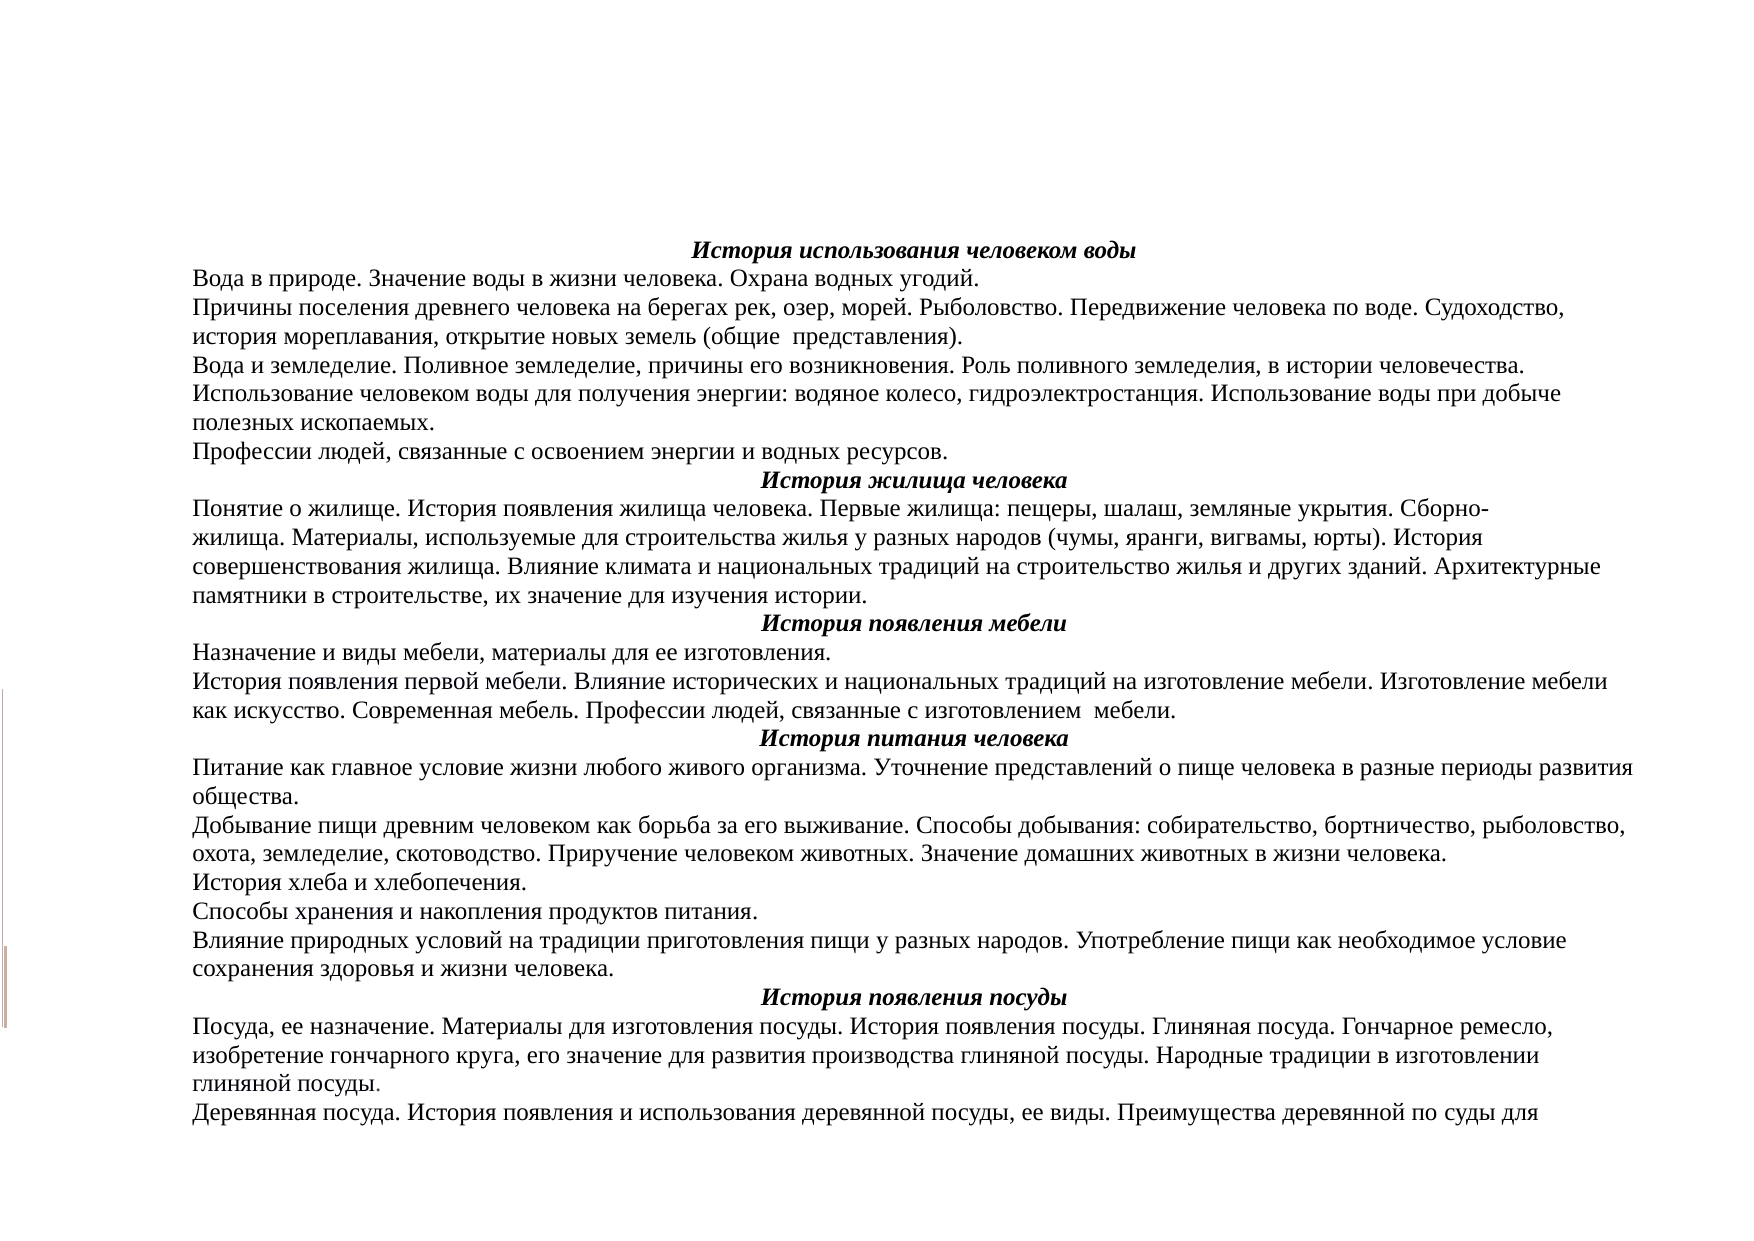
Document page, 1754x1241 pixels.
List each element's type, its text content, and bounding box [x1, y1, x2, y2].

text История появления посуды [118, 982, 1636, 1011]
subtitle История использования человеком воды [118, 235, 1636, 263]
text История появления первой мебели. Влияние исторических и национальных традиций на изготовление мебели. Изготовление мебели [118, 666, 1636, 695]
text Питание как главное условие жизни любого живого организма. Уточнение представлений о пище человека в разные периоды развития [118, 752, 1636, 781]
text совершенствования жилища. Влияние климата и национальных традиций на строительство жилья и других зданий. Архитектурные [118, 551, 1636, 580]
text Вода в природе. Значение воды в жизни человека. Охрана водных угодий. [118, 263, 1636, 292]
text Способы хранения и накопления продуктов питания. [118, 896, 1636, 925]
text Использование человеком воды для получения энергии: водяное колесо, гидроэлектростанция. Использование воды при добыче [118, 378, 1636, 407]
text Деревянная посуда. История появления и использования деревянной посуды, ее виды. Преимущества деревянной по суды для [118, 1097, 1636, 1126]
subtitle История появления мебели [118, 608, 1636, 637]
text глиняной посуды. [118, 1068, 1636, 1097]
text общества. [118, 781, 1636, 810]
text Причины поселения древнего человека на берегах рек, озер, морей. Рыболовство. Передвижение человека по воде. Судоходство, [118, 292, 1636, 321]
text Добывание пищи древним человеком как борьба за его выживание. Способы добывания: собирательство, бортничество, рыболовство, [118, 810, 1636, 838]
text как искусство. Современная мебель. Профессии людей, связанные с изготовлением мебели. [118, 695, 1636, 723]
text история мореплавания, открытие новых земель (общие представления). [118, 321, 1636, 350]
text жилища. Материалы, используемые для строительства жилья у разных народов (чумы, яранги, вигвамы, юрты). История [118, 522, 1636, 551]
text памятники в строительстве, их значение для изучения истории. [118, 580, 1636, 608]
text сохранения здоровья и жизни человека. [118, 953, 1636, 982]
text Понятие о жилище. История появления жилища человека. Первые жилища: пещеры, шалаш, земляные укрытия. Сборно- [118, 493, 1636, 522]
text Вода и земледелие. Поливное земледелие, причины его возникновения. Роль поливного земледелия, в истории человечества. [118, 350, 1636, 378]
text Посуда, ее назначение. Материалы для изготовления посуды. История появления посуды. Глиняная посуда. Гончарное ремесло, [118, 1011, 1636, 1040]
text охота, земледелие, скотоводство. Приручение человеком животных. Значение домашних животных в жизни человека. [118, 838, 1636, 867]
text Назначение и виды мебели, материалы для ее изготовления. [118, 637, 1636, 666]
text История хлеба и хлебопечения. [118, 867, 1636, 896]
subtitle История питания человека [118, 723, 1636, 752]
text Профессии людей, связанные с освоением энергии и водных ресурсов. [118, 436, 1636, 465]
text Влияние природных условий на традиции приготовления пищи у разных народов. Употребление пищи как необходимое условие [118, 925, 1636, 953]
text изобретение гончарного круга, его значение для развития производства глиняной посуды. Народные традиции в изготовлении [118, 1040, 1636, 1068]
text полезных ископаемых. [118, 407, 1636, 436]
subtitle История жилища человека [118, 465, 1636, 493]
